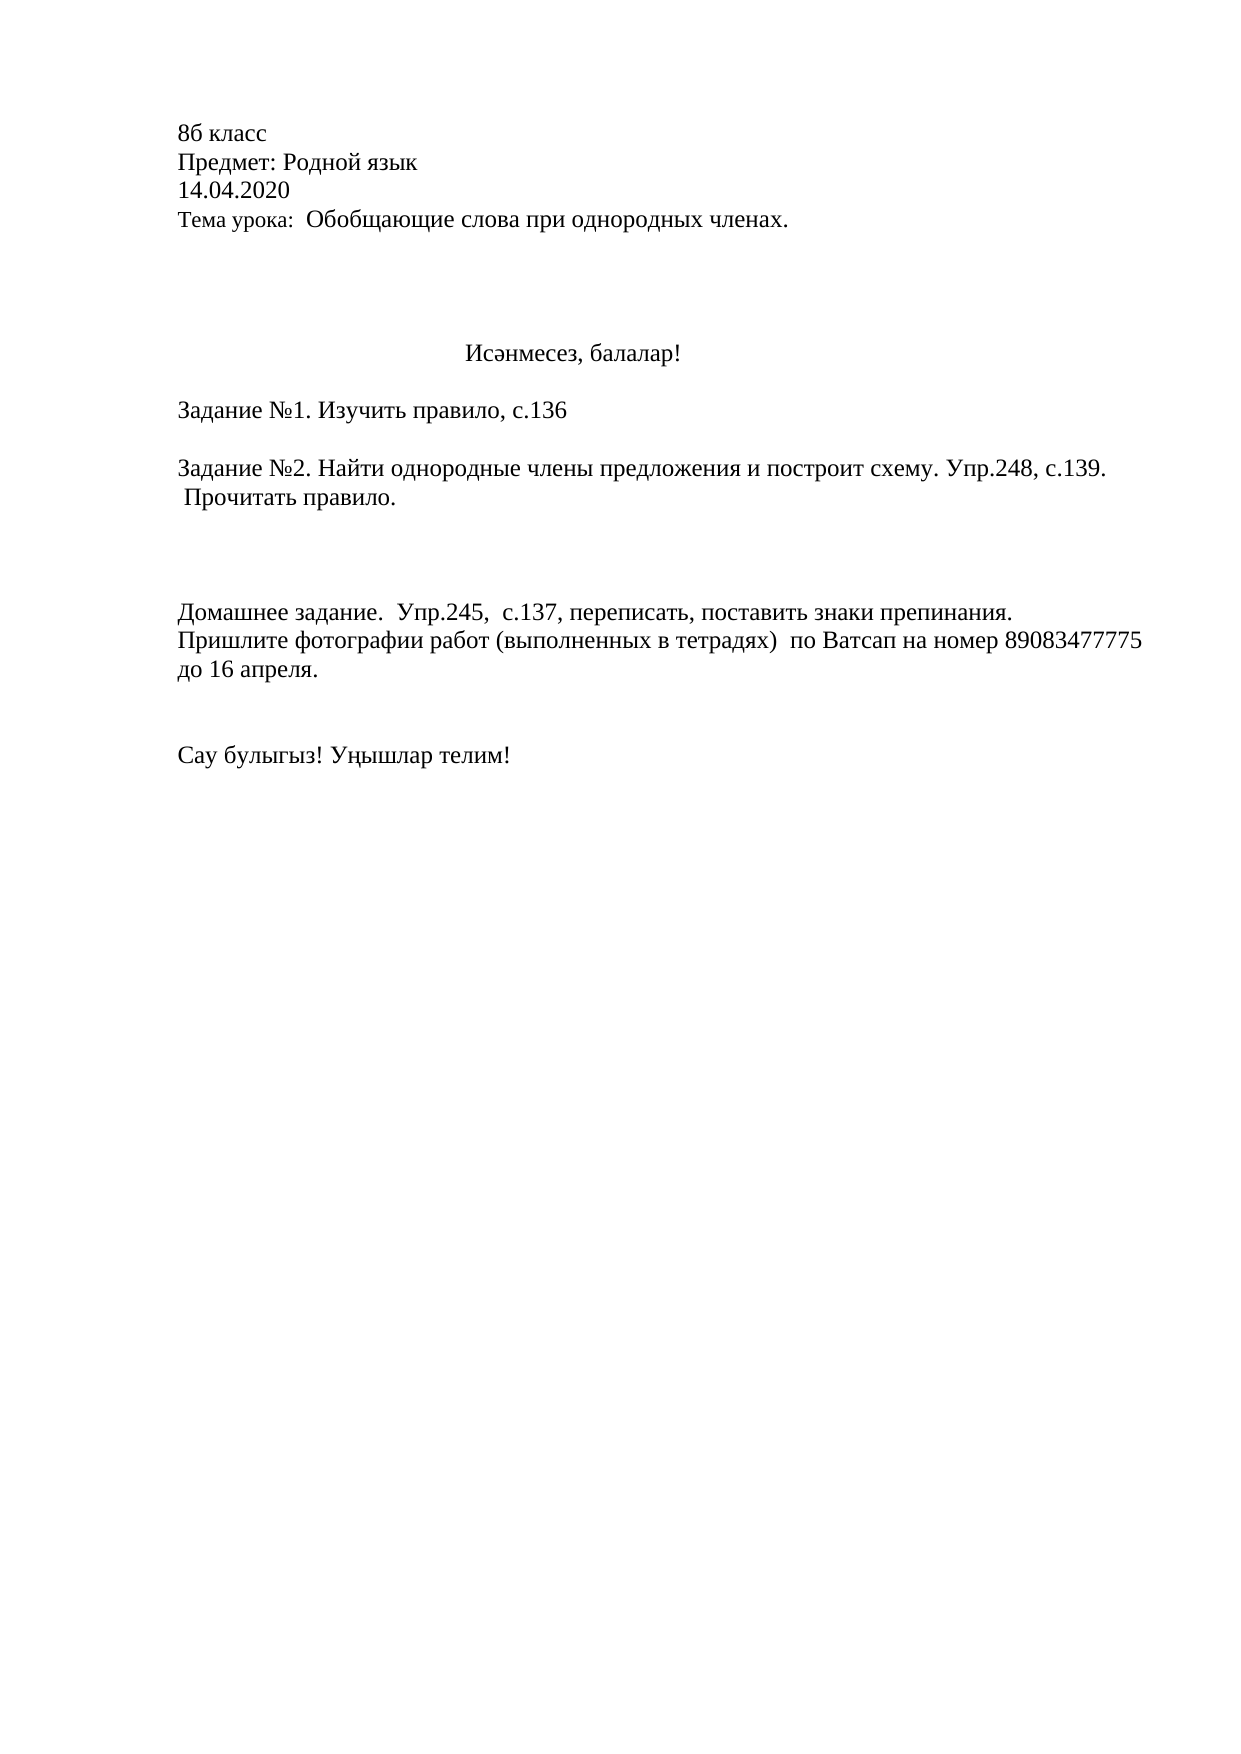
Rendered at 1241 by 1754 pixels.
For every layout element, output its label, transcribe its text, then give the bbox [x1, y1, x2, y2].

text Задание №2. Найти однородные члены предложения и построит схему. Упр.248, с.139. [177, 453, 1152, 482]
text Тема урока: Обобщающие слова при однородных членах. [177, 204, 1152, 233]
text Прочитать правило. [177, 482, 1152, 511]
text Предмет: Родной язык [177, 147, 1152, 176]
text Домашнее задание. Упр.245, с.137, переписать, поставить знаки препинания. [177, 597, 1152, 626]
text Задание №1. Изучить правило, с.136 [177, 396, 1152, 424]
text 8б класс [177, 118, 1152, 147]
text Сау булыгыз! Уңышлар телим! [177, 741, 1152, 769]
text Исәнмесез, балалар! [177, 338, 1152, 367]
text Пришлите фотографии работ (выполненных в тетрадях) по Ватсап на номер 89083477775 до 16 апреля. [177, 626, 1152, 683]
text 14.04.2020 [177, 176, 1152, 204]
